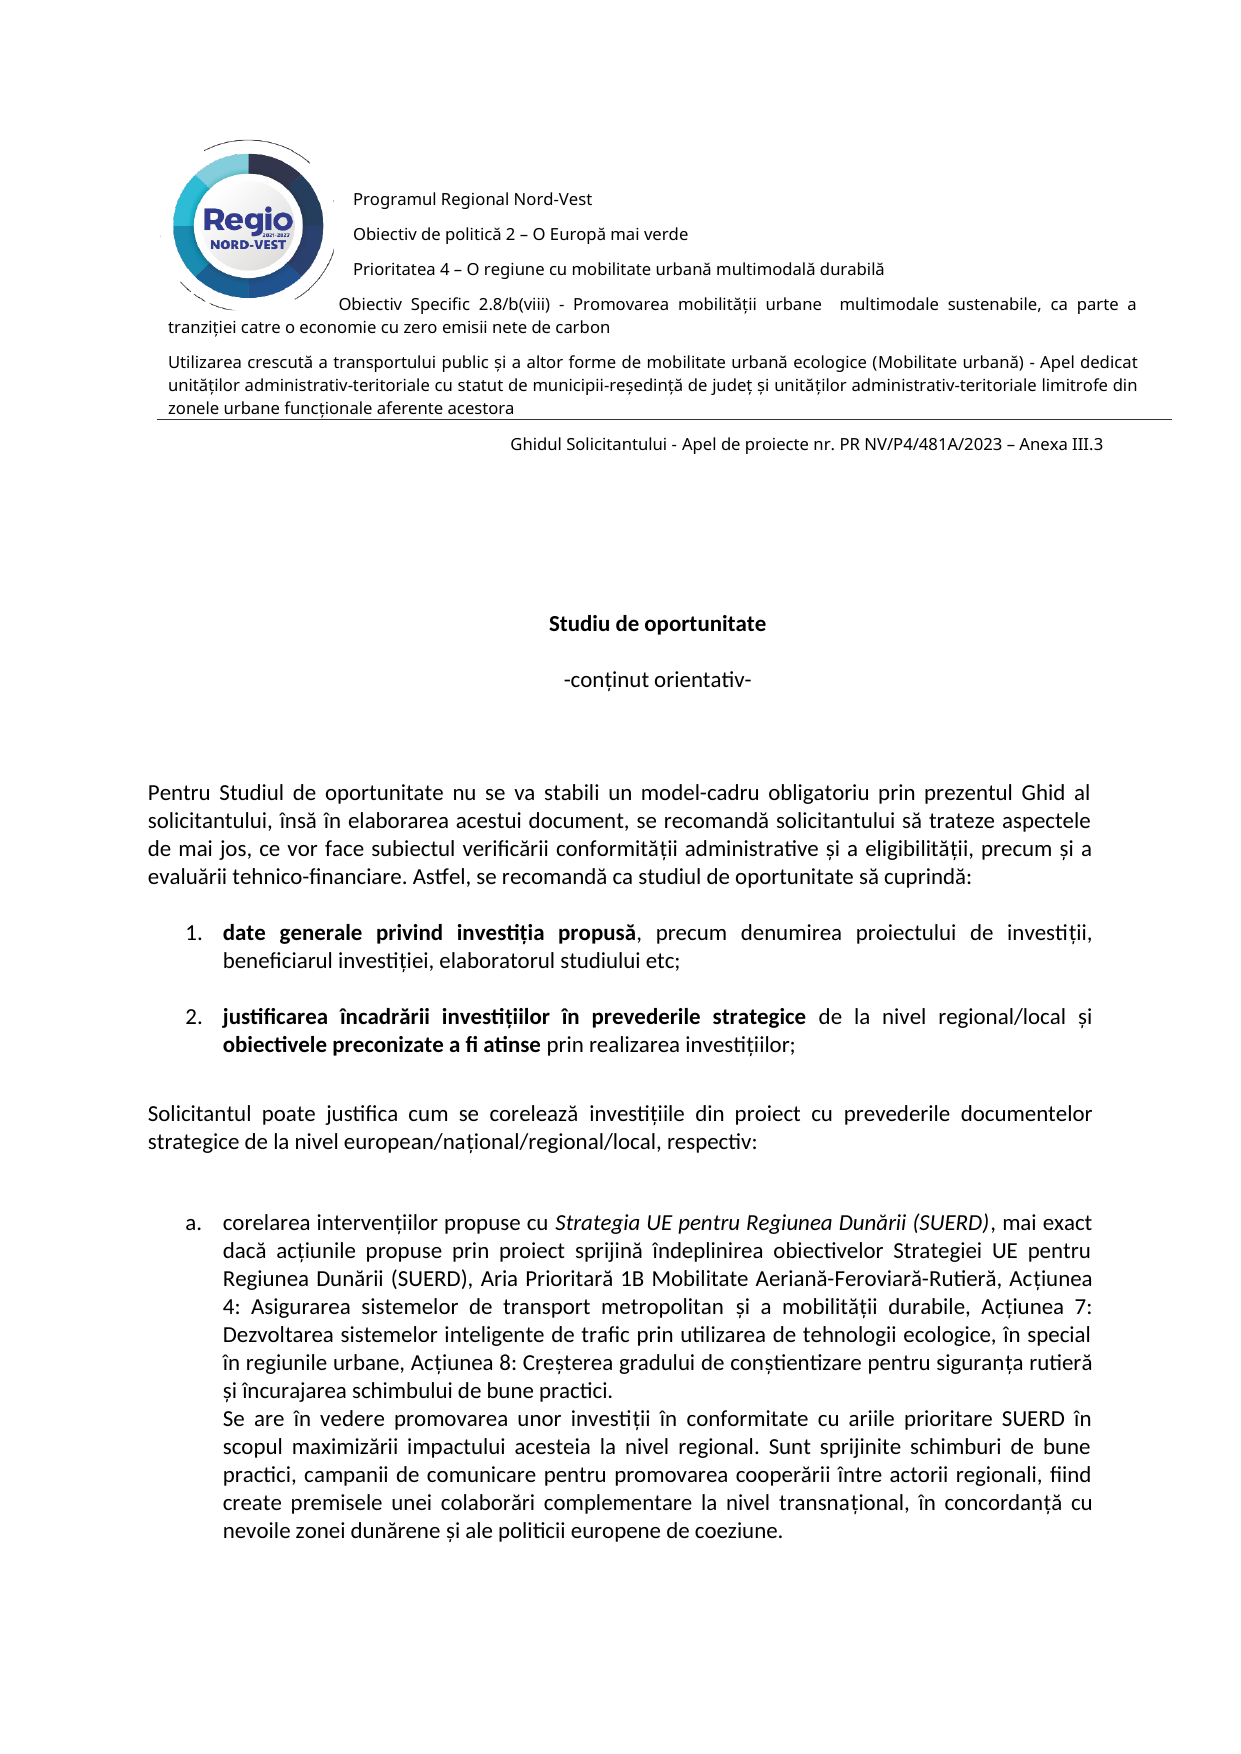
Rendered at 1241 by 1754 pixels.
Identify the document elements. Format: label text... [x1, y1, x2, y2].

list justificarea încadrării investițiilor în prevederile strategice de la nivel regional/local și obiectivele preconizate a fi atinse prin realizarea investiţiilor; [185, 1002, 1093, 1058]
list corelarea intervențiilor propuse cu Strategia UE pentru Regiunea Dunării (SUERD), mai exact dacă acțiunile propuse prin proiect sprijină îndeplinirea obiectivelor Strategiei UE pentru Regiunea Dunării (SUERD), Aria Prioritară 1B Mobilitate Aeriană-Feroviară-Rutieră, Acțiunea 4: Asigurarea sistemelor de transport metropolitan și a mobilității durabile, Acțiunea 7: Dezvoltarea sistemelor inteligente de trafic prin utilizarea de tehnologii ecologice, în special în regiunile urbane, Acțiunea 8: Creșterea gradului de conștientizare pentru siguranța rutieră și încurajarea schimbului de bune practici. [185, 1208, 1093, 1404]
text -conținut orientativ- [223, 666, 1093, 693]
text Solicitantul poate justifica cum se corelează investițiile din proiect cu prevederile documentelor strategice de la nivel european/naţional/regional/local, respectiv: [148, 1099, 1093, 1155]
text Pentru Studiul de oportunitate nu se va stabili un model-cadru obligatoriu prin prezentul Ghid al solicitantului, însă în elaborarea acestui document, se recomandă solicitantului să trateze aspectele de mai jos, ce vor face subiectul verificării conformităţii administrative și a eligibilităţii, precum și a evaluării tehnico-financiare. Astfel, se recomandă ca studiul de oportunitate să cuprindă: [148, 778, 1093, 890]
text Studiu de oportunitate [223, 609, 1093, 637]
list date generale privind investiția propusă, precum denumirea proiectului de investiţii, beneficiarul investiţiei, elaboratorul studiului etc; [185, 918, 1093, 974]
picture [158, 139, 334, 309]
list Se are în vedere promovarea unor investiții în conformitate cu ariile prioritare SUERD în scopul maximizării impactului acesteia la nivel regional. Sunt sprijinite schimburi de bune practici, campanii de comunicare pentru promovarea cooperării între actorii regionali, fiind create premisele unei colaborări complementare la nivel transnațional, în concordanță cu nevoile zonei dunărene și ale politicii europene de coeziune. [223, 1404, 1093, 1544]
